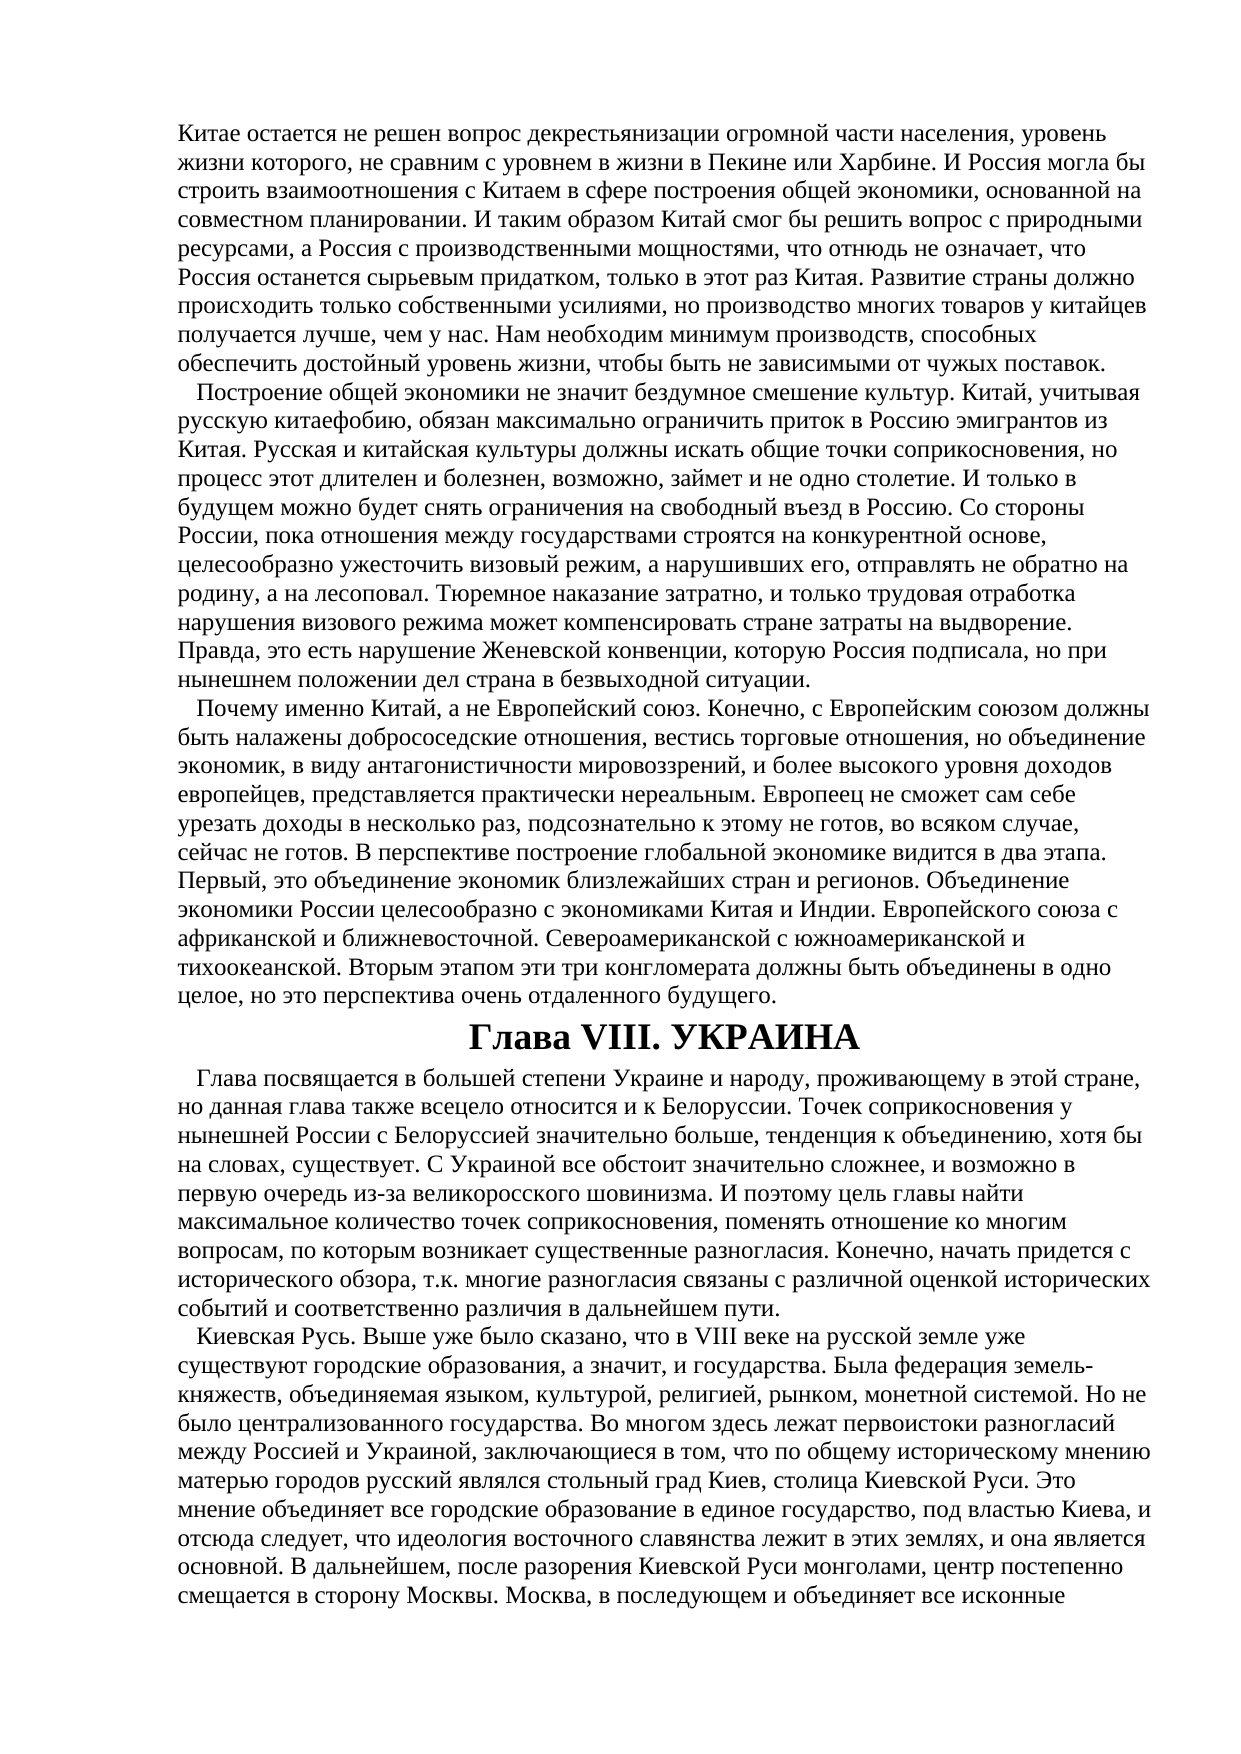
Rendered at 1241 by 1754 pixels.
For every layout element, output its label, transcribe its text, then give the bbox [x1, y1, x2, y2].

subtitle Глава VIII. УКРАИНА [177, 1014, 1152, 1058]
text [177, 1063, 1152, 1609]
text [177, 118, 1152, 1009]
